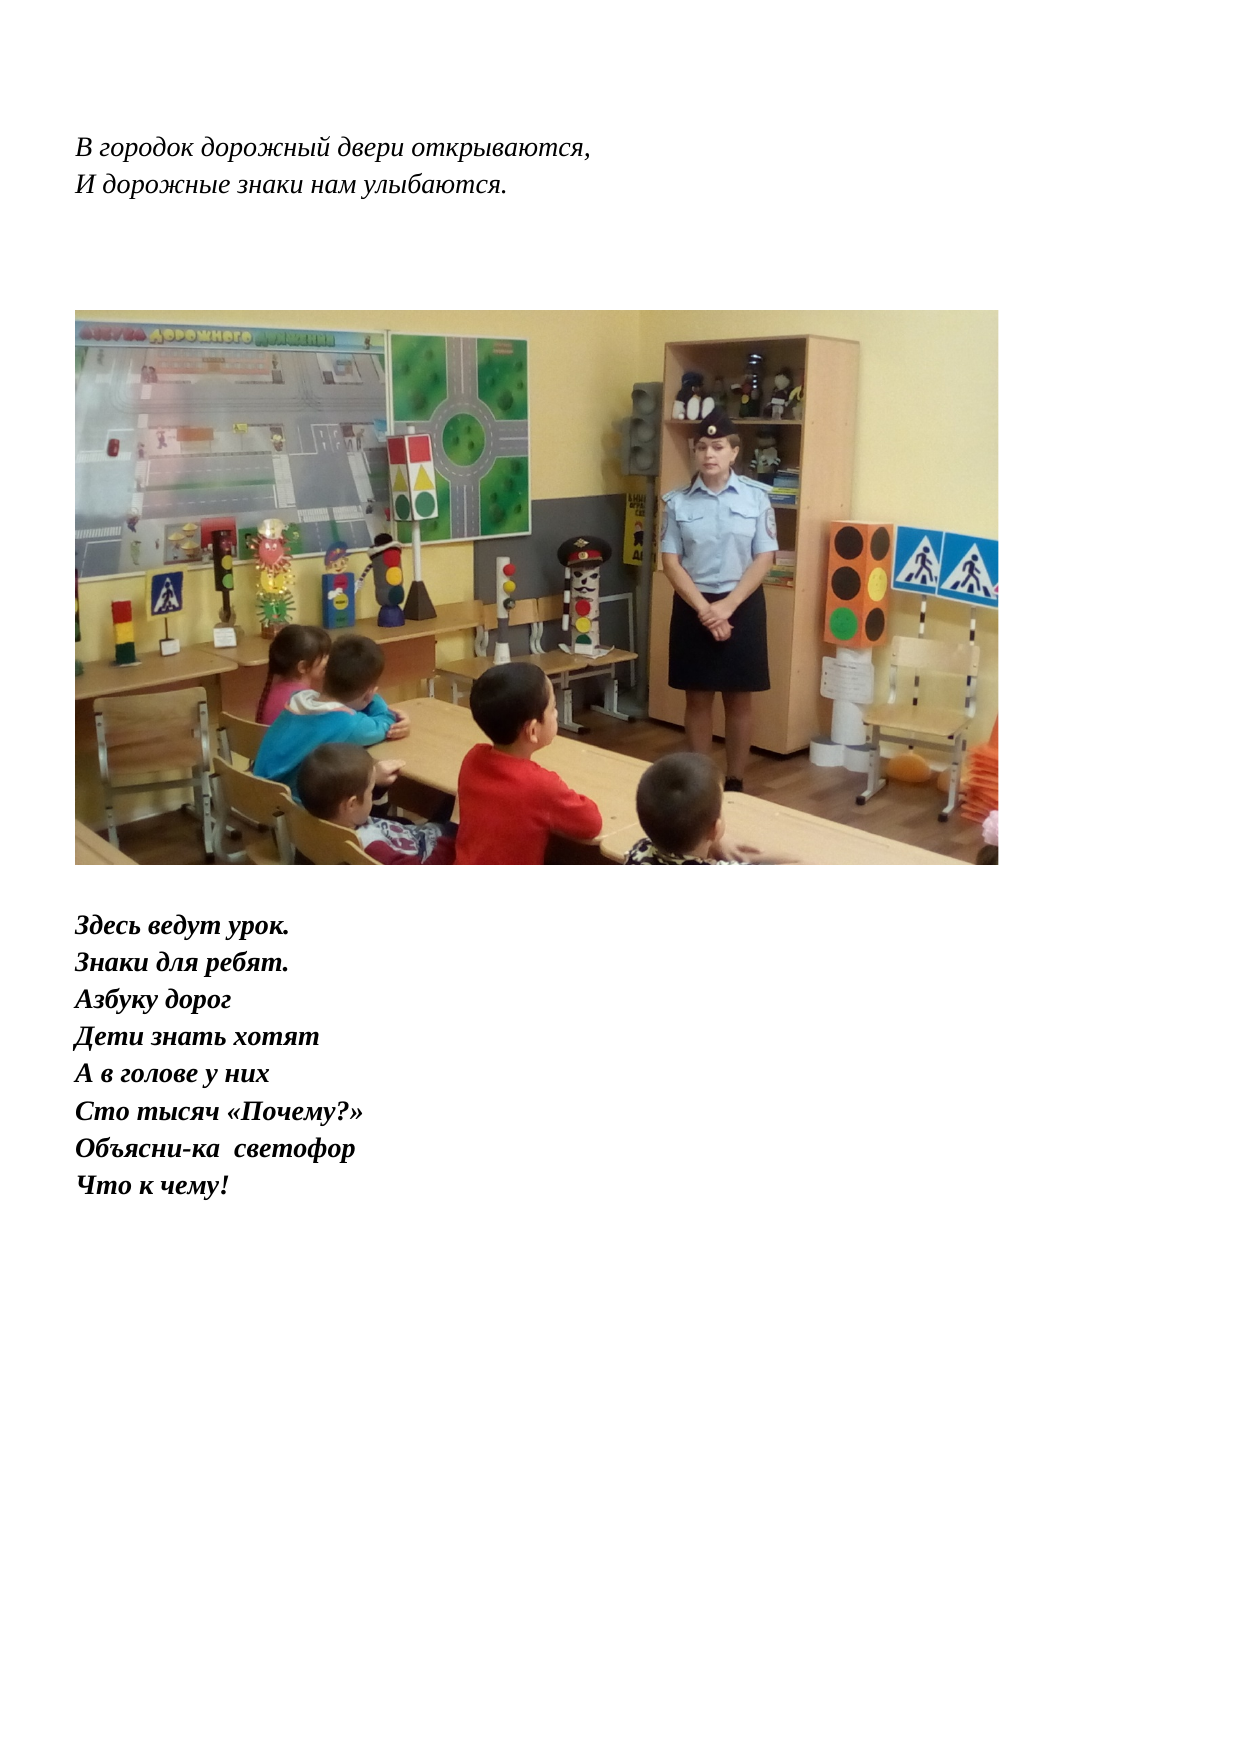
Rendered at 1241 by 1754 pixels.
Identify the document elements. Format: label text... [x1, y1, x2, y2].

text Дети знать хотят [60, 1019, 1165, 1052]
text Знаки для ребят. [60, 945, 1165, 977]
text А в голове у них [60, 1057, 1165, 1089]
text Объясни-ка светофор [60, 1131, 1165, 1163]
text Здесь ведут урок. [60, 908, 1165, 940]
text Азбуку дорог [60, 982, 1165, 1014]
picture [75, 310, 999, 865]
text Сто тысяч «Почему?» [60, 1094, 1165, 1126]
text И дорожные знаки нам улыбаются. [75, 167, 1165, 199]
text Что к чему! [60, 1168, 1165, 1201]
text В городок дорожный двери открываются, [75, 130, 1165, 162]
